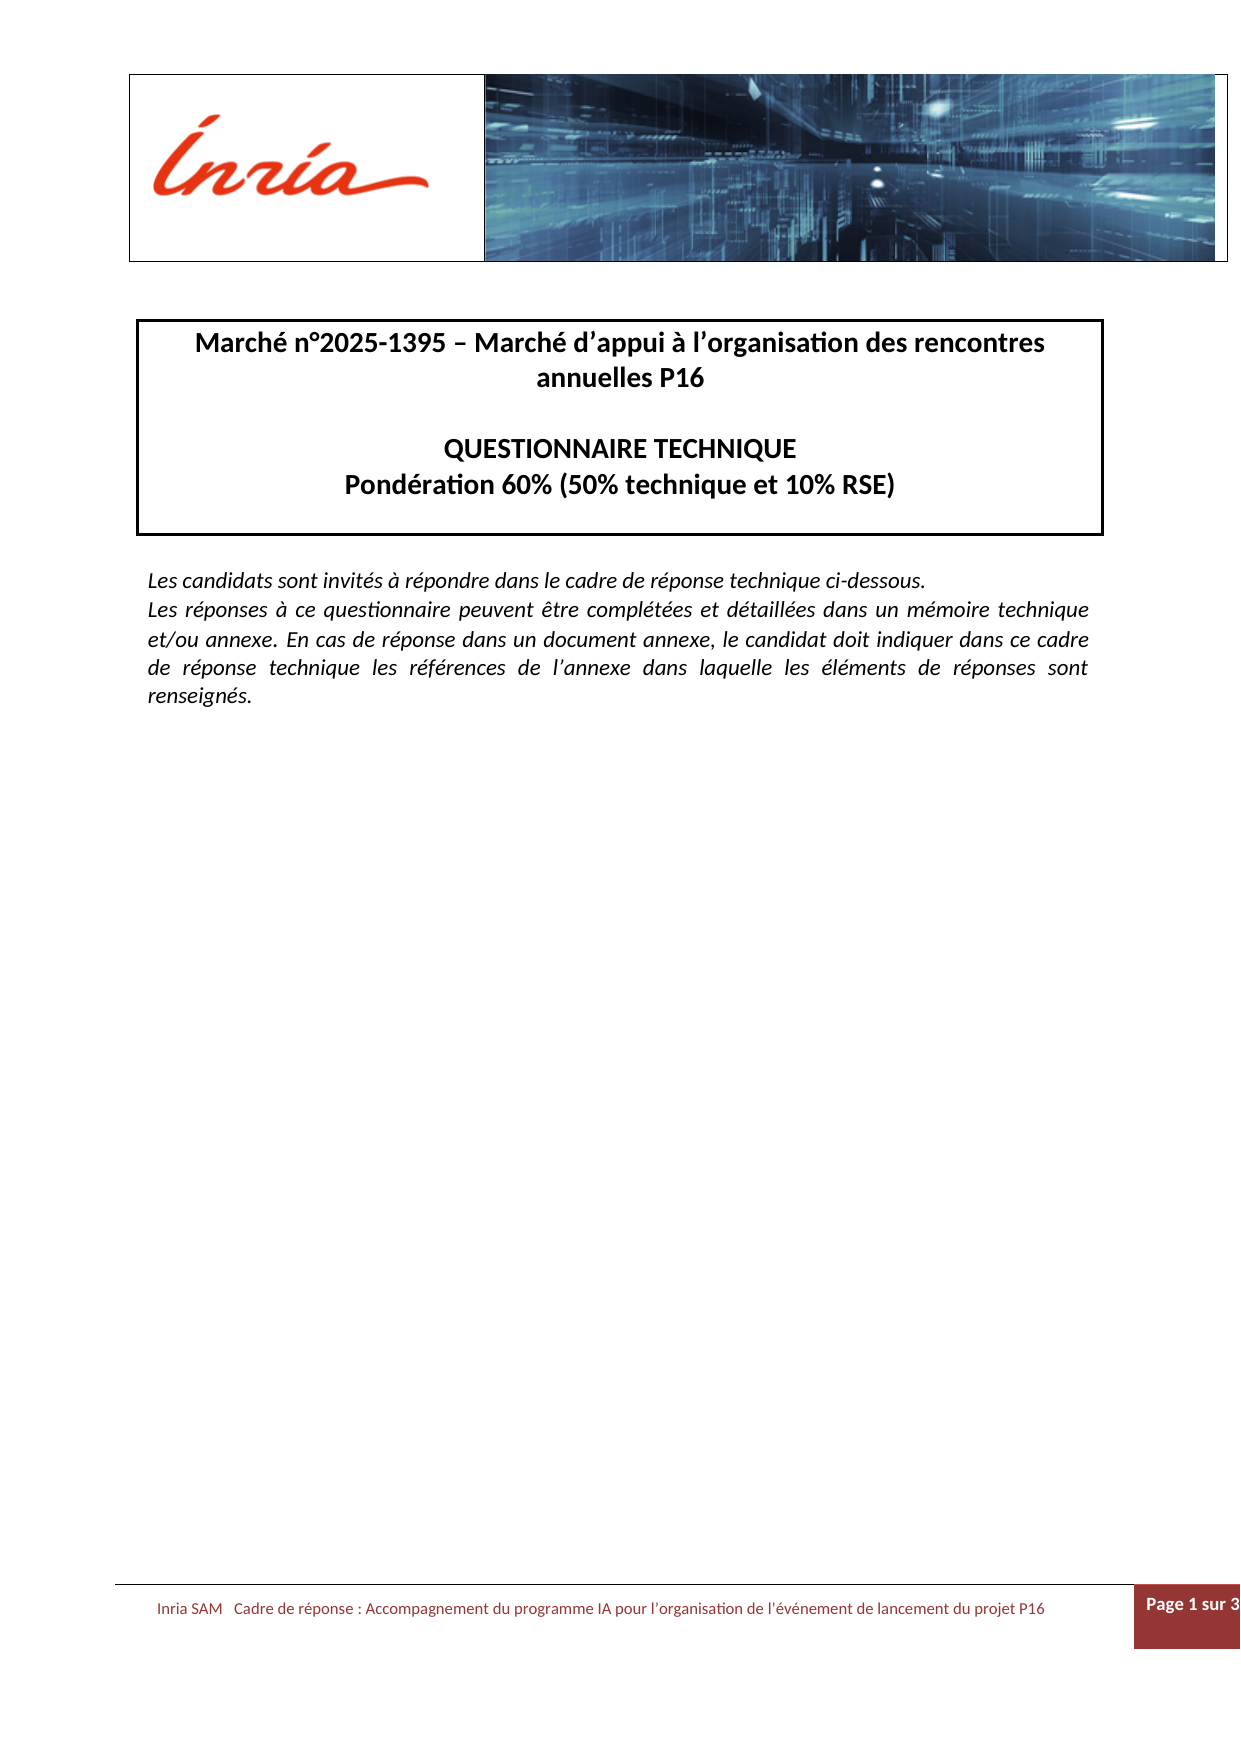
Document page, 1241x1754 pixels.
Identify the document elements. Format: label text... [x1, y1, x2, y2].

text Les candidats sont invités à répondre dans le cadre de réponse technique ci-dessous. [148, 567, 1093, 595]
picture [141, 102, 442, 234]
text Pondération 60% (50% technique et 10% RSE) [148, 466, 1093, 502]
text Marché n°2025-1395 – Marché d’appui à l’organisation des rencontres annuelles P16 [139, 322, 1101, 395]
text QUESTIONNAIRE TECHNIQUE [148, 431, 1093, 466]
picture [485, 74, 1215, 261]
text Les réponses à ce questionnaire peuvent être complétées et détaillées dans un mémoire technique et/ou annexe. En cas de réponse dans un document annexe, le candidat doit indiquer dans ce cadre de réponse technique les références de l’annexe dans laquelle les éléments de réponses sont renseignés. [148, 595, 1093, 709]
